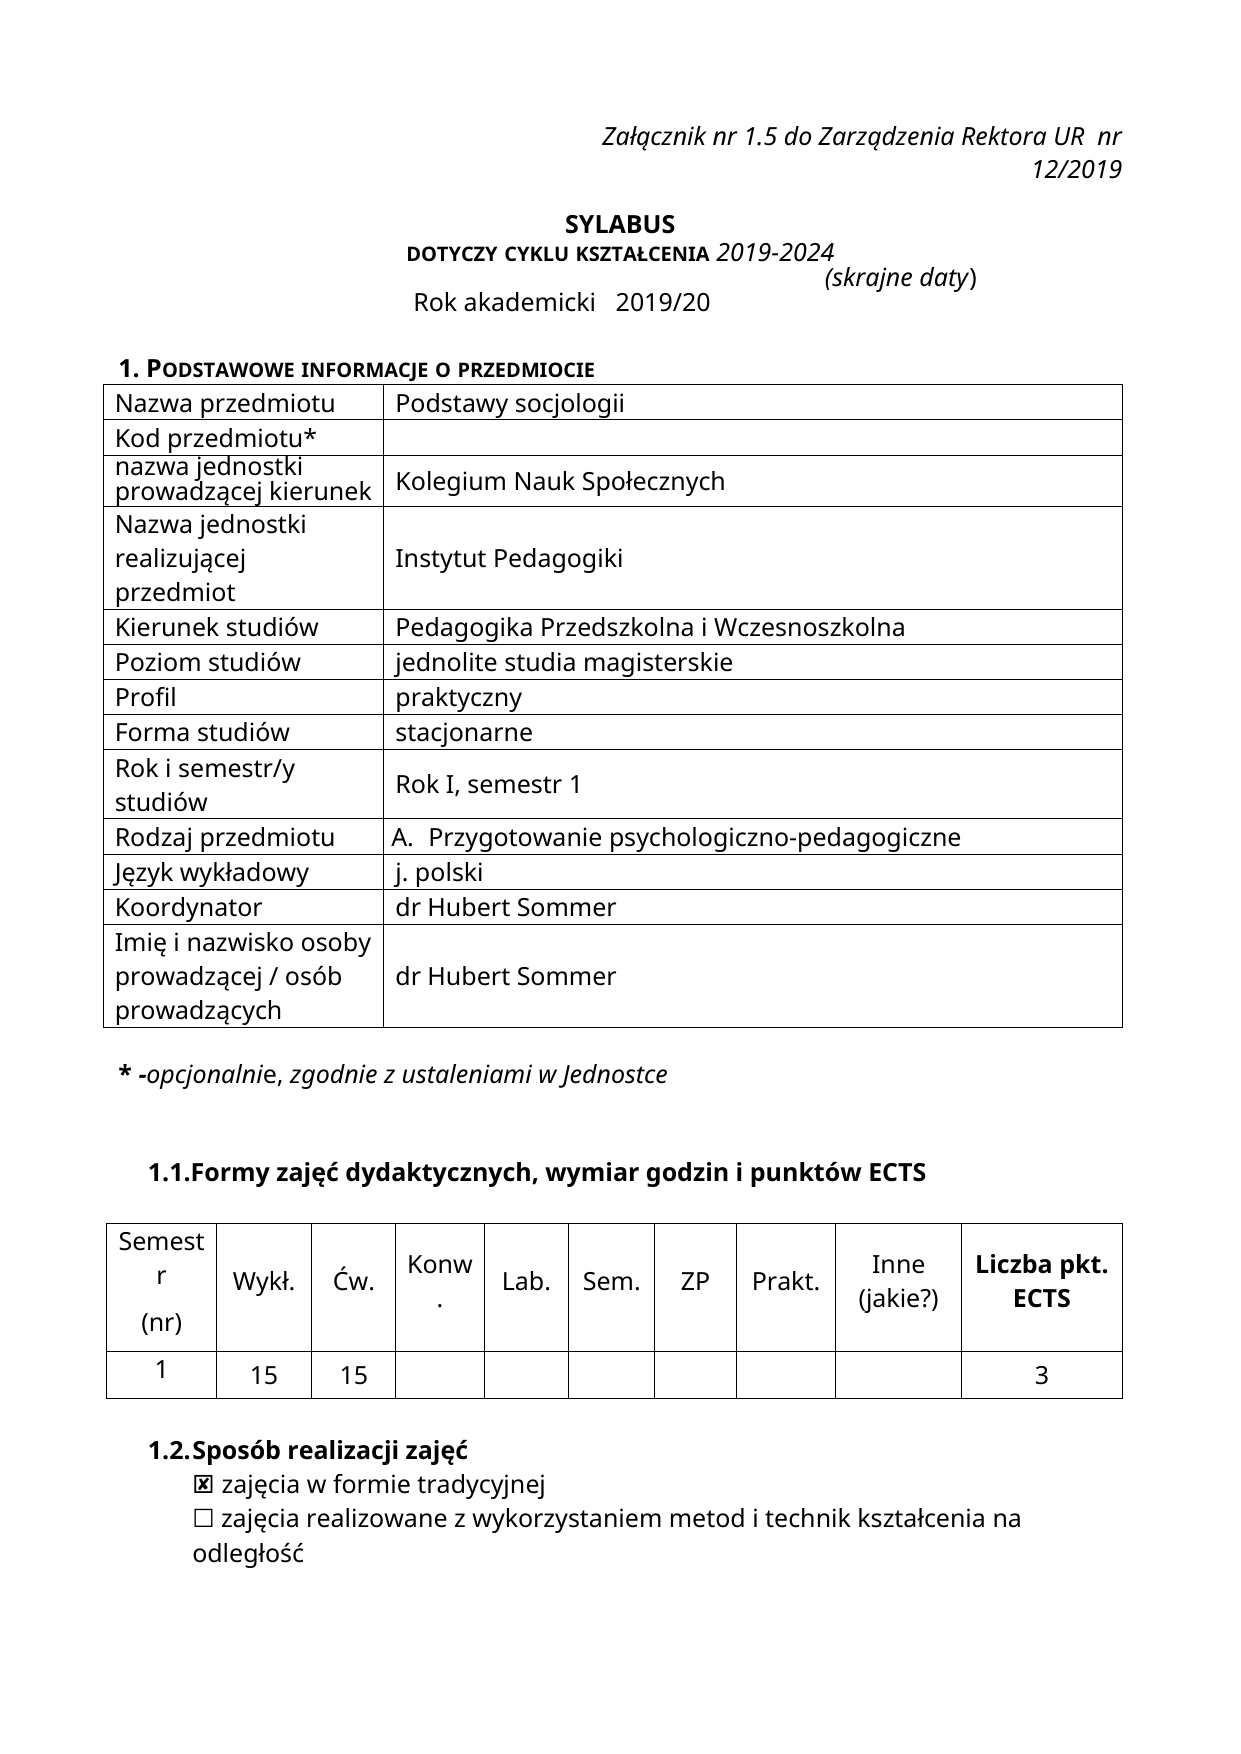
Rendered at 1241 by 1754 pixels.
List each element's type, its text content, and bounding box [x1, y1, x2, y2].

table_cell Przygotowanie psychologiczno-pedagogiczne [384, 819, 1122, 853]
text Załącznik nr 1.5 do Zarządzenia Rektora UR nr 12/2019 [118, 118, 1122, 186]
table_cell Język wykładowy [104, 855, 383, 888]
table_cell Forma studiów [104, 715, 383, 749]
table_cell [384, 420, 1122, 454]
text * -opcjonalnie, zgodnie z ustaleniami w Jednostce [118, 1057, 1122, 1091]
table_cell 15 [217, 1352, 311, 1398]
table_header Liczba pkt. ECTS [962, 1224, 1122, 1351]
table_cell jednolite studia magisterskie [384, 645, 1122, 679]
text SYLABUS [118, 207, 1122, 241]
table_cell Kierunek studiów [104, 610, 383, 644]
table_cell Rok I, semestr 1 [384, 750, 1122, 818]
table_cell Imię i nazwisko osoby prowadzącej / osób prowadzących [104, 925, 383, 1027]
table_header Lab. [485, 1224, 568, 1351]
table_cell Rok i semestr/y studiów [104, 750, 383, 818]
text (skrajne daty) [118, 266, 1122, 291]
table_header ZP [655, 1224, 736, 1351]
table_cell 3 [962, 1352, 1122, 1398]
table_cell Pedagogika Przedszkolna i Wczesnoszkolna [384, 610, 1122, 644]
table_cell Koordynator [104, 890, 383, 924]
table_header Nazwa przedmiotu [104, 385, 383, 419]
table_header Konw. [396, 1224, 484, 1351]
table_cell Nazwa jednostki realizującej przedmiot [104, 507, 383, 609]
table_cell [836, 1352, 961, 1398]
table_cell Instytut Pedagogiki [384, 507, 1122, 609]
table_cell Kolegium Nauk Społecznych [384, 456, 1122, 506]
text 1.2. Sposób realizacji zajęć [148, 1433, 1122, 1467]
table_cell [485, 1352, 568, 1398]
table_header Prakt. [737, 1224, 835, 1351]
text Rok akademicki 2019/20 [118, 291, 1122, 316]
table_header Semestr (nr) [107, 1224, 216, 1351]
text 1.1.Formy zajęć dydaktycznych, wymiar godzin i punktów ECTS [148, 1154, 1122, 1188]
table_cell dr Hubert Sommer [384, 925, 1122, 1027]
table_cell praktyczny [384, 680, 1122, 714]
table_header Inne (jakie?) [836, 1224, 961, 1351]
table_cell [396, 1352, 484, 1398]
text ☐ zajęcia realizowane z wykorzystaniem metod i technik kształcenia na odległość [192, 1501, 1122, 1569]
table_cell 15 [312, 1352, 395, 1398]
table_header Ćw. [312, 1224, 395, 1351]
text dotyczy cyklu kształcenia 2019-2024 [118, 241, 1122, 266]
table_cell nazwa jednostki prowadzącej kierunek [104, 456, 383, 506]
text zajęcia w formie tradycyjnej [192, 1467, 1122, 1501]
table_cell stacjonarne [384, 715, 1122, 749]
table_header Wykł. [217, 1224, 311, 1351]
table_cell 1 [107, 1352, 216, 1398]
table_cell j. polski [384, 855, 1122, 888]
table_cell [737, 1352, 835, 1398]
table_cell [569, 1352, 654, 1398]
table_cell Profil [104, 680, 383, 714]
table_cell Rodzaj przedmiotu [104, 819, 383, 853]
table_header Podstawy socjologii [384, 385, 1122, 419]
text 1. Podstawowe informacje o przedmiocie [118, 350, 1122, 384]
table_header Sem. [569, 1224, 654, 1351]
table_cell dr Hubert Sommer [384, 890, 1122, 924]
table_cell [655, 1352, 736, 1398]
table_cell Kod przedmiotu* [104, 420, 383, 454]
table_cell Poziom studiów [104, 645, 383, 679]
